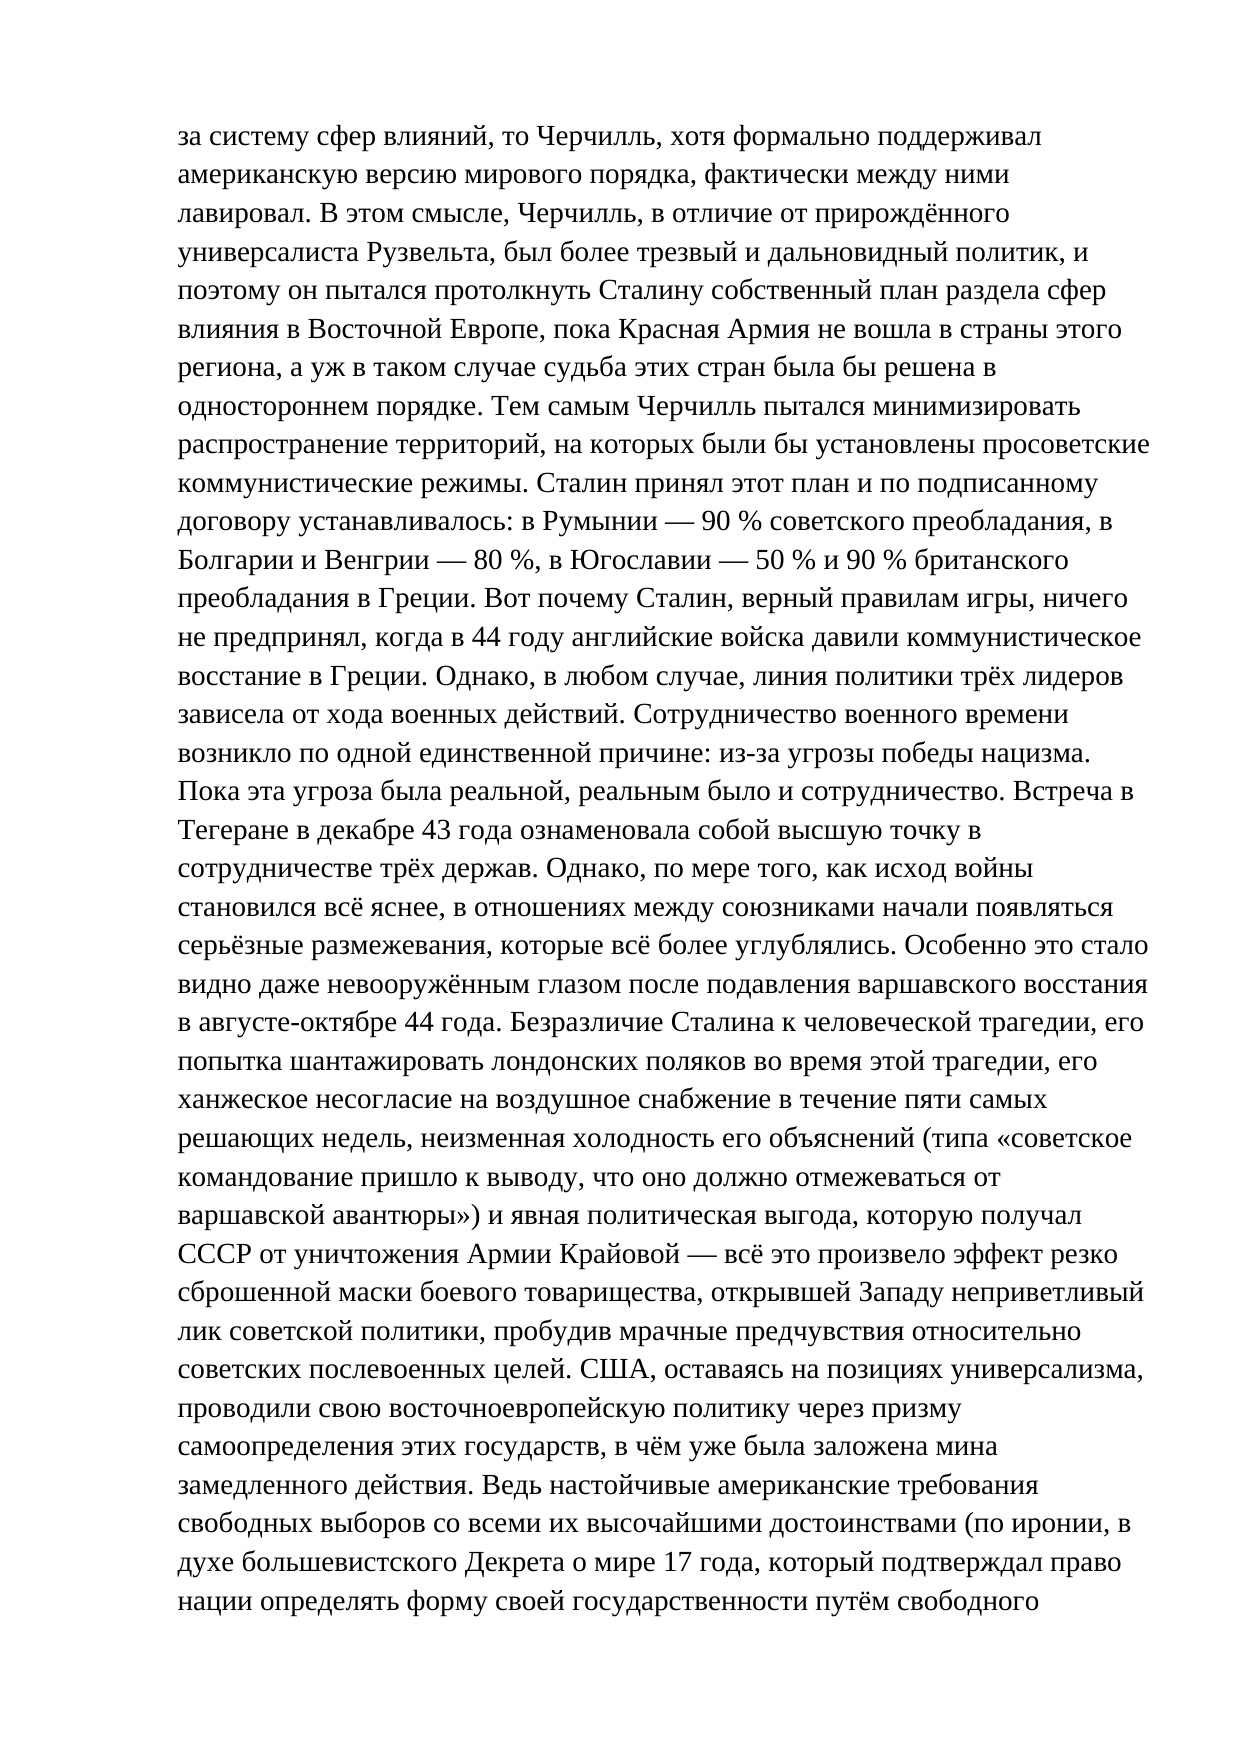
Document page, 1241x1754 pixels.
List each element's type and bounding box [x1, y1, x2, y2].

text [177, 118, 1152, 1616]
